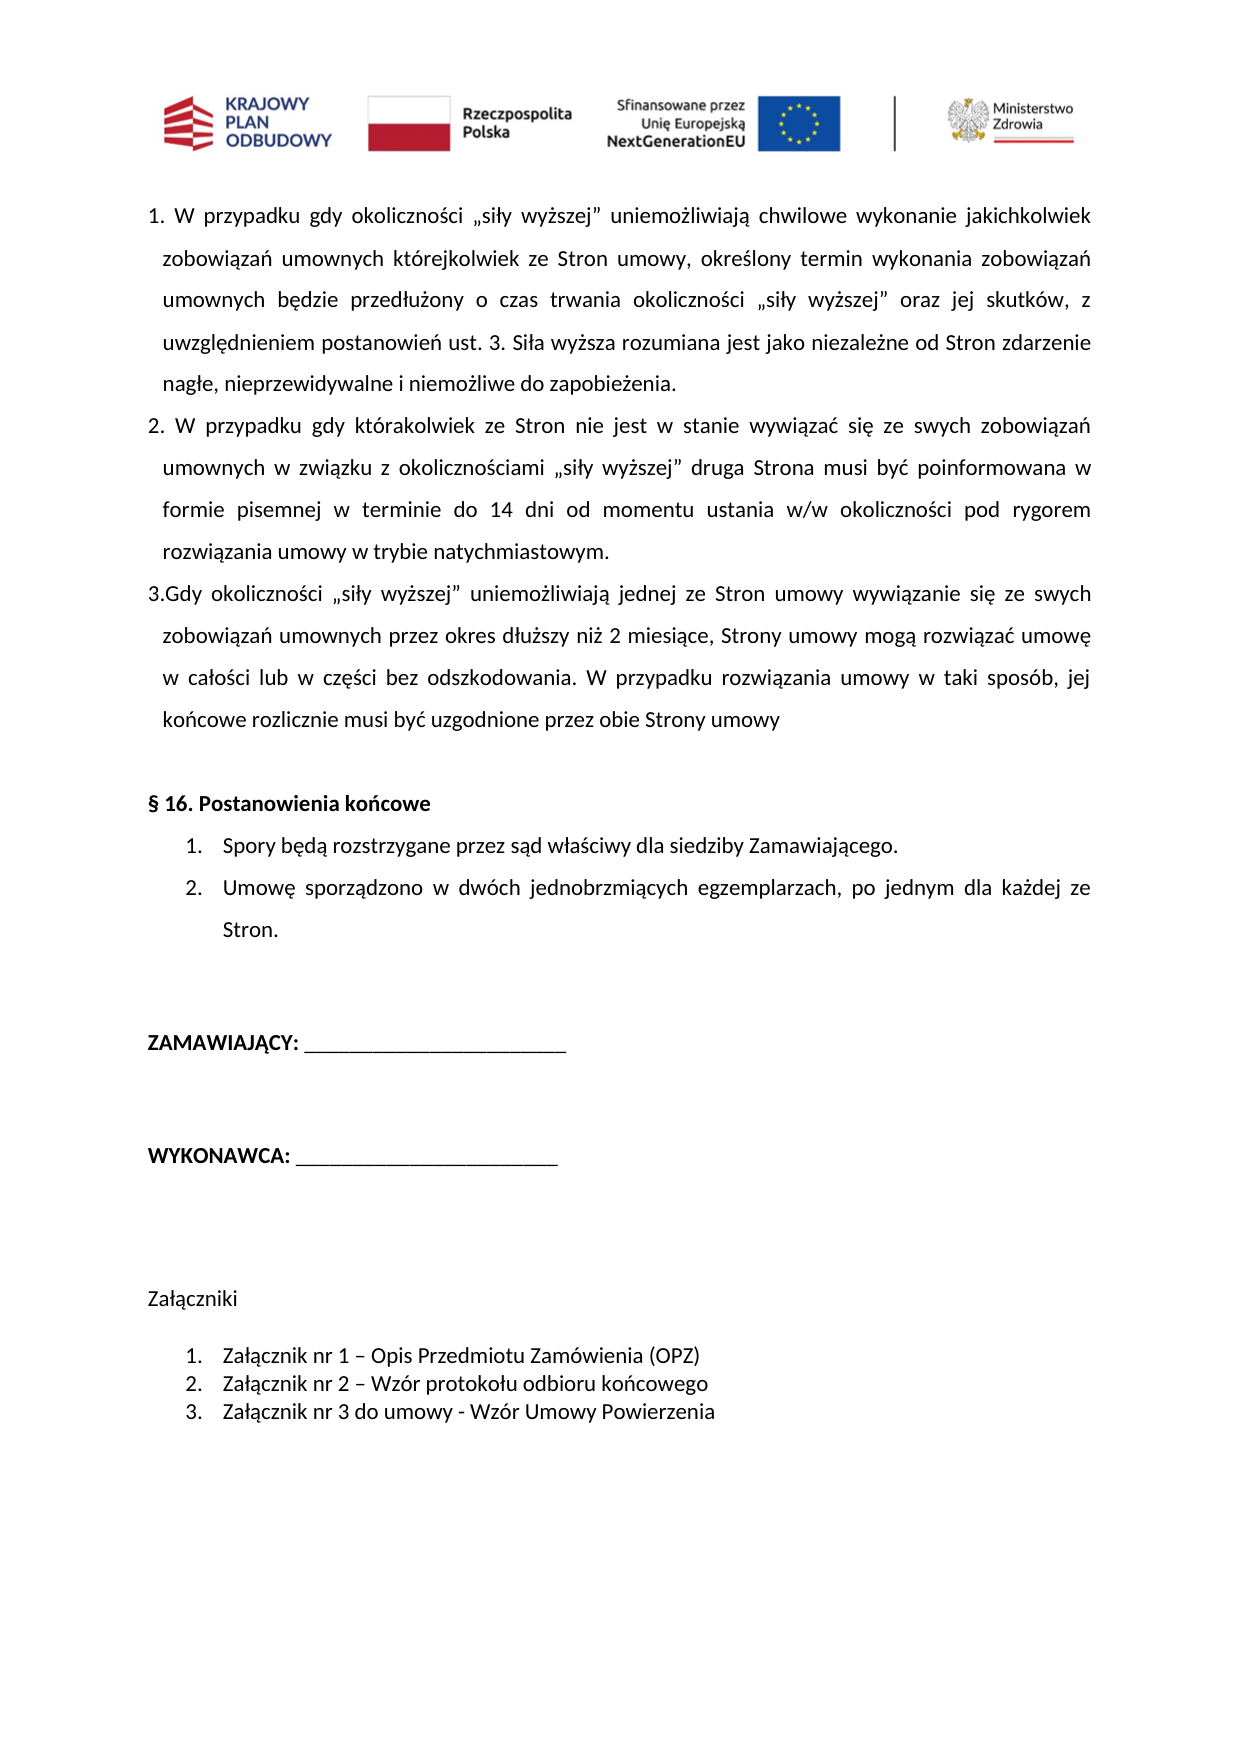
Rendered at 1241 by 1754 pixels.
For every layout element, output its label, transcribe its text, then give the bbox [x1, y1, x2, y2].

list Załącznik nr 1 – Opis Przedmiotu Zamówienia (OPZ) [185, 1341, 1093, 1369]
text WYKONAWCA: _______________________ [148, 1099, 1093, 1169]
list Spory będą rozstrzygane przez sąd właściwy dla siedziby Zamawiającego. [185, 831, 1093, 859]
list Załącznik nr 2 – Wzór protokołu odbioru końcowego [185, 1369, 1093, 1397]
text 3.Gdy okoliczności „siły wyższej” uniemożliwiają jednej ze Stron umowy wywiązanie się ze swych zobowiązań umownych przez okres dłuższy niż 2 miesiące, Strony umowy mogą rozwiązać umowę w całości lub w części bez odszkodowania. W przypadku rozwiązania umowy w taki sposób, jej końcowe rozlicznie musi być uzgodnione przez obie Strony umowy [148, 579, 1093, 733]
picture [147, 73, 1093, 168]
text ZAMAWIAJĄCY: _______________________ [148, 1028, 1093, 1056]
text Załączniki [148, 1284, 1093, 1312]
text § 16. Postanowienia końcowe [148, 789, 1093, 817]
list Załącznik nr 3 do umowy - Wzór Umowy Powierzenia [185, 1397, 1093, 1425]
text 2. W przypadku gdy którakolwiek ze Stron nie jest w stanie wywiązać się ze swych zobowiązań umownych w związku z okolicznościami „siły wyższej” druga Strona musi być poinformowana w formie pisemnej w terminie do 14 dni od momentu ustania w/w okoliczności pod rygorem rozwiązania umowy w trybie natychmiastowym. [148, 412, 1093, 566]
list Umowę sporządzono w dwóch jednobrzmiących egzemplarzach, po jednym dla każdej ze Stron. [185, 873, 1093, 943]
text 1. W przypadku gdy okoliczności „siły wyższej” uniemożliwiają chwilowe wykonanie jakichkolwiek zobowiązań umownych którejkolwiek ze Stron umowy, określony termin wykonania zobowiązań umownych będzie przedłużony o czas trwania okoliczności „siły wyższej” oraz jej skutków, z uwzględnieniem postanowień ust. 3. Siła wyższa rozumiana jest jako niezależne od Stron zdarzenie nagłe, nieprzewidywalne i niemożliwe do zapobieżenia. [148, 202, 1093, 398]
